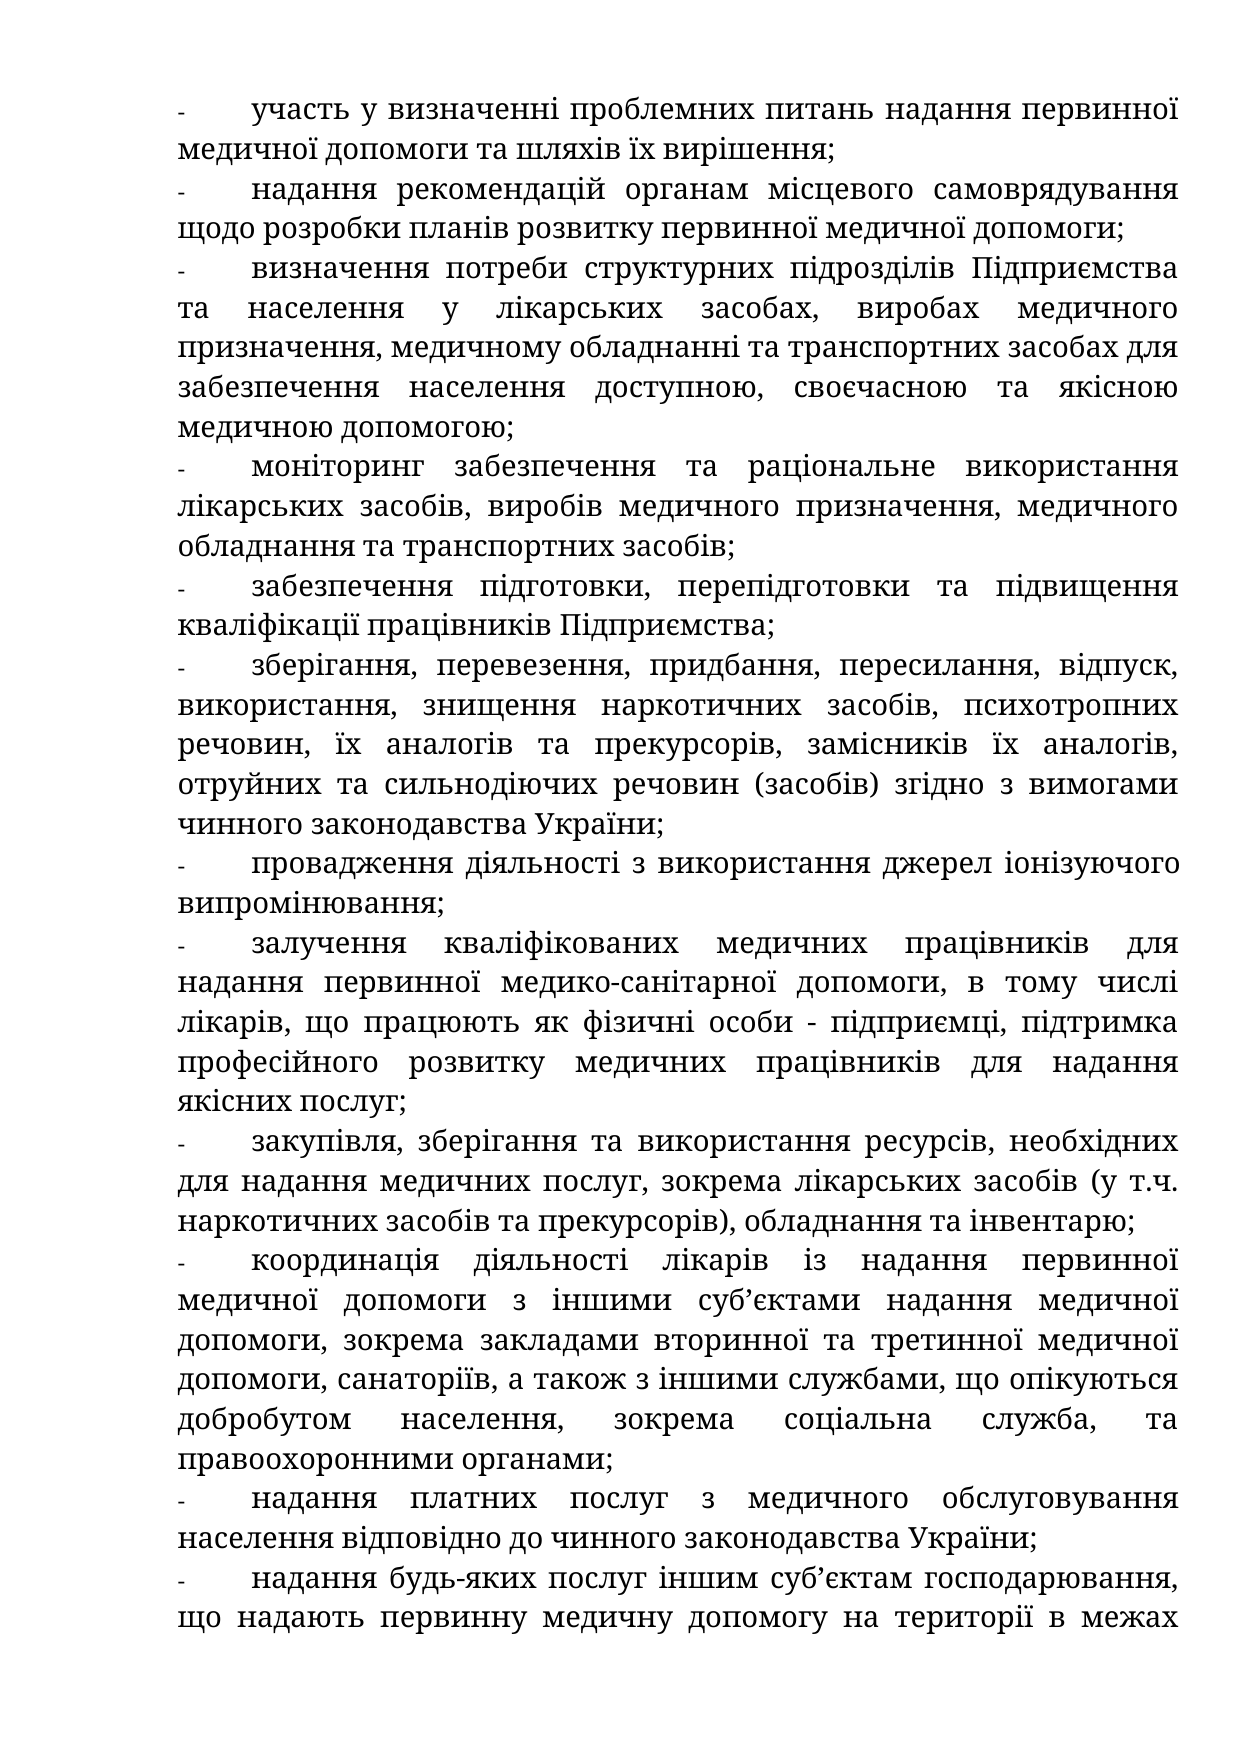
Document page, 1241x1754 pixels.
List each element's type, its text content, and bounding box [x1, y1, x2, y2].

list координація діяльності лікарів із надання первинної медичної допомоги з іншими суб’єктами надання медичної допомоги, зокрема закладами вторинної та третинної медичної допомоги, санаторіїв, а також з іншими службами, що опікуються добробутом населення, зокрема соціальна служба, та правоохоронними органами; [177, 1239, 1179, 1478]
list забезпечення підготовки, перепідготовки та підвищення кваліфікації працівників Підприємства; [177, 565, 1179, 644]
list визначення потреби структурних підрозділів Підприємства та населення у лікарських засобах, виробах медичного призначення, медичному обладнанні та транспортних засобах для забезпечення населення доступною, своєчасною та якісною медичною допомогою; [177, 247, 1179, 446]
list закупівля, зберігання та використання ресурсів, необхідних для надання медичних послуг, зокрема лікарських засобів (у т.ч. наркотичних засобів та прекурсорів), обладнання та інвентарю; [177, 1120, 1179, 1239]
list зберігання, перевезення, придбання, пересилання, відпуск, використання, знищення наркотичних засобів, психотропних речовин, їх аналогів та прекурсорів, замісників їх аналогів, отруйних та сильнодіючих речовин (засобів) згідно з вимогами чинного законодавства України; [177, 644, 1179, 843]
list моніторинг забезпечення та раціональне використання лікарських засобів, виробів медичного призначення, медичного обладнання та транспортних засобів; [177, 446, 1179, 565]
list провадження діяльності з використання джерел іонізуючого випромінювання; [177, 843, 1181, 922]
list участь у визначенні проблемних питань надання первинної медичної допомоги та шляхів їх вирішення; [177, 88, 1179, 168]
list надання рекомендацій органам місцевого самоврядування щодо розробки планів розвитку первинної медичної допомоги; [177, 168, 1179, 247]
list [177, 1557, 1179, 1636]
list надання платних послуг з медичного обслуговування населення відповідно до чинного законодавства України; [177, 1478, 1179, 1557]
list залучення кваліфікованих медичних працівників для надання первинної медико-санітарної допомоги, в тому числі лікарів, що працюють як фізичні особи - підприємці, підтримка професійного розвитку медичних працівників для надання якісних послуг; [177, 922, 1179, 1120]
